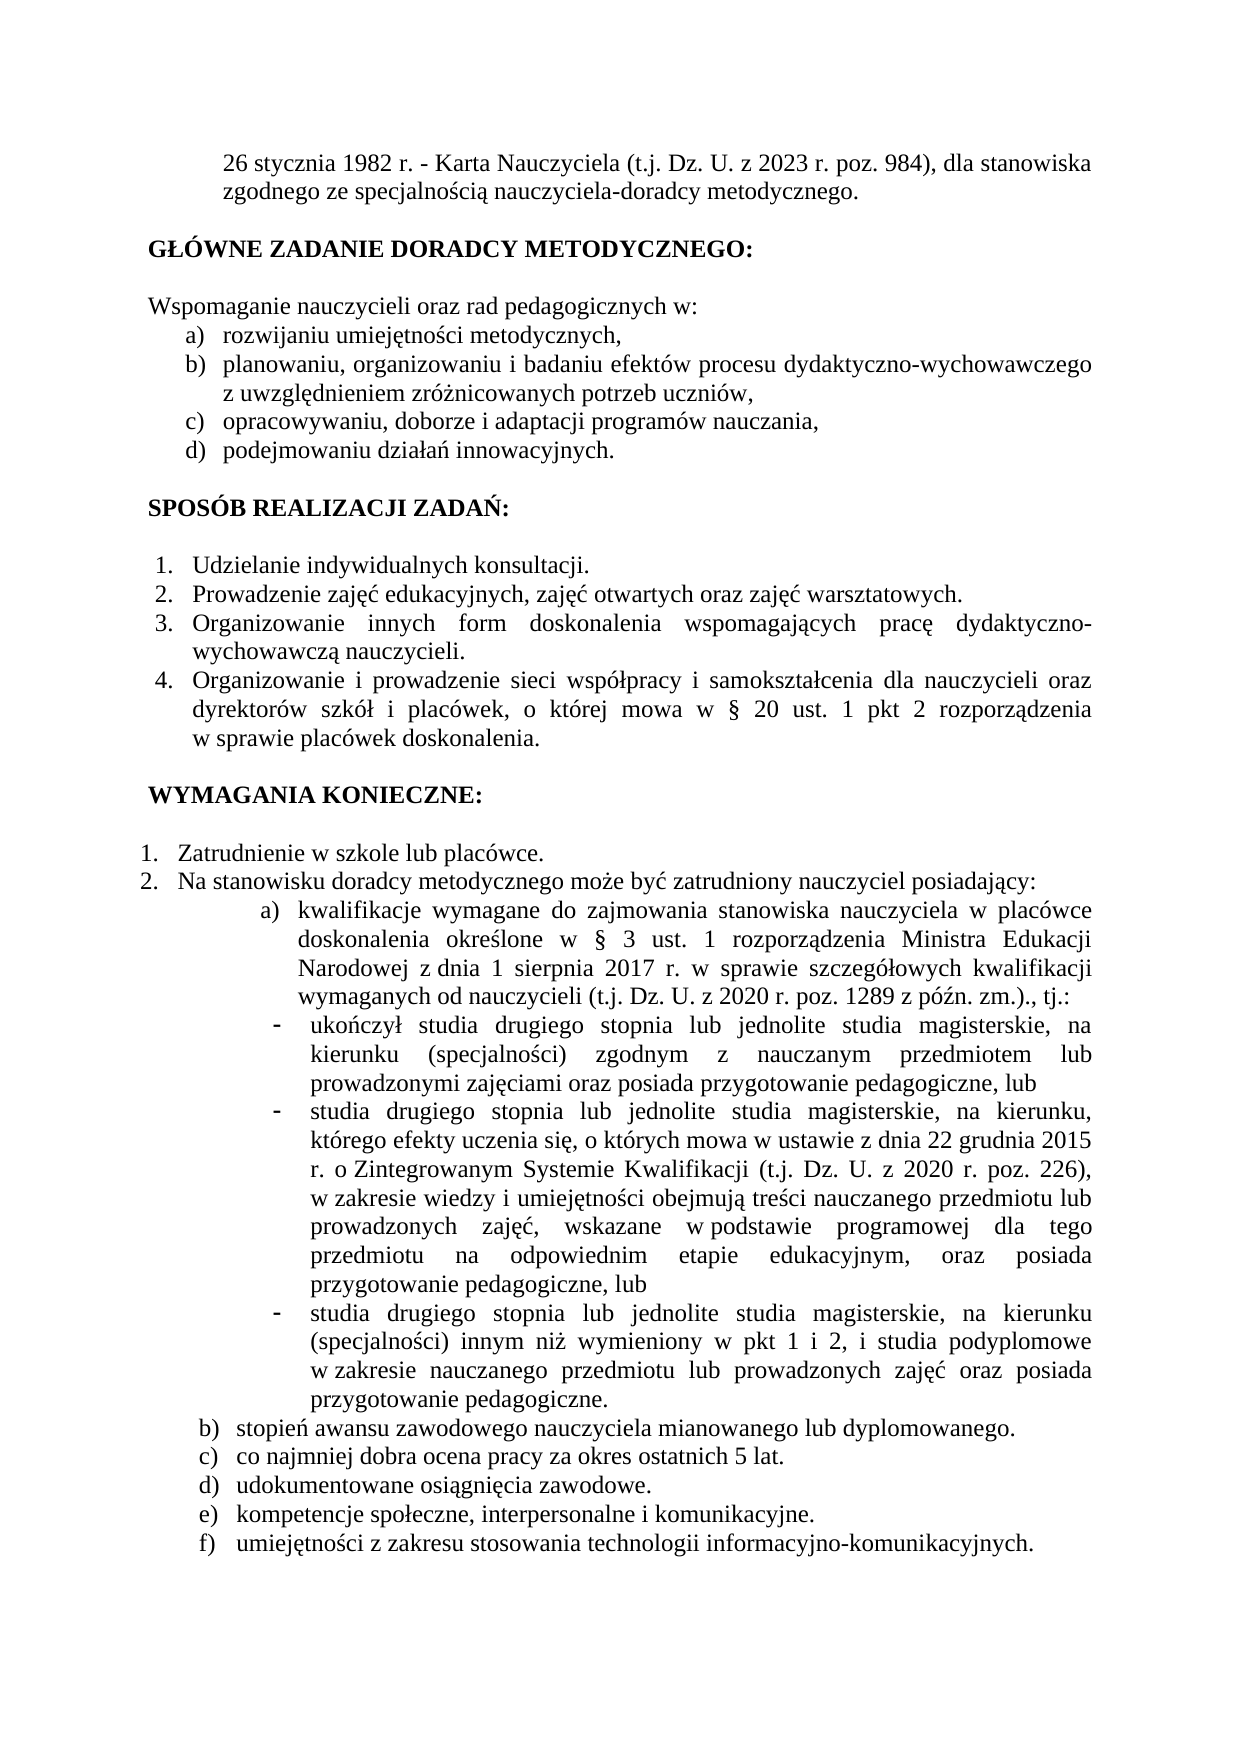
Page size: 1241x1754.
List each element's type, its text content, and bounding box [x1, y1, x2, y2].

text SPOSÓB REALIZACJI ZADAŃ: [148, 493, 1093, 521]
list rozwijaniu umiejętności metodycznych, [185, 320, 1093, 349]
list podejmowaniu działań innowacyjnych. [185, 435, 1093, 464]
list Zatrudnienie w szkole lub placówce. [140, 838, 1093, 866]
list opracowywaniu, doborze i adaptacji programów nauczania, [185, 406, 1093, 435]
text Wspomaganie nauczycieli oraz rad pedagogicznych w: [148, 291, 1093, 320]
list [185, 148, 1093, 205]
list Organizowanie innych form doskonalenia wspomagających pracę dydaktyczno-wychowawczą nauczycieli. [154, 608, 1093, 665]
list Prowadzenie zajęć edukacyjnych, zajęć otwartych oraz zajęć warsztatowych. [154, 579, 1093, 608]
list co najmniej dobra ocena pracy za okres ostatnich 5 lat. [199, 1441, 1093, 1470]
list Udzielanie indywidualnych konsultacji. [154, 550, 1093, 579]
list kompetencje społeczne, interpersonalne i komunikacyjne. [199, 1499, 1093, 1528]
list umiejętności z zakresu stosowania technologii informacyjno-komunikacyjnych. [199, 1528, 1093, 1556]
list Organizowanie i prowadzenie sieci współpracy i samokształcenia dla nauczycieli oraz dyrektorów szkół i placówek, o której mowa w § 20 ust. 1 pkt 2 rozporządzenia w sprawie placówek doskonalenia. [154, 665, 1093, 751]
list ukończył studia drugiego stopnia lub jednolite studia magisterskie, na kierunku (specjalności) zgodnym z nauczanym przedmiotem lub prowadzonymi zajęciami oraz posiada przygotowanie pedagogiczne, lub [273, 1010, 1093, 1096]
list studia drugiego stopnia lub jednolite studia magisterskie, na kierunku (specjalności) innym niż wymieniony w pkt 1 i 2, i studia podyplomowe w zakresie nauczanego przedmiotu lub prowadzonych zajęć oraz posiada przygotowanie pedagogiczne. [273, 1298, 1093, 1413]
list planowaniu, organizowaniu i badaniu efektów procesu dydaktyczno-wychowawczego z uwzględnieniem zróżnicowanych potrzeb uczniów, [185, 349, 1093, 406]
list Na stanowisku doradcy metodycznego może być zatrudniony nauczyciel posiadający: [140, 866, 1093, 895]
list studia drugiego stopnia lub jednolite studia magisterskie, na kierunku, którego efekty uczenia się, o których mowa w ustawie z dnia 22 grudnia 2015 r. o Zintegrowanym Systemie Kwalifikacji (t.j. Dz. U. z 2020 r. poz. 226), w zakresie wiedzy i umiejętności obejmują treści nauczanego przedmiotu lub prowadzonych zajęć, wskazane w podstawie programowej dla tego przedmiotu na odpowiednim etapie edukacyjnym, oraz posiada przygotowanie pedagogiczne, lub [273, 1096, 1093, 1298]
list udokumentowane osiągnięcia zawodowe. [199, 1470, 1093, 1499]
text GŁÓWNE ZADANIE DORADCY METODYCZNEGO: [148, 234, 1093, 263]
text WYMAGANIA KONIECZNE: [148, 780, 1093, 809]
list kwalifikacje wymagane do zajmowania stanowiska nauczyciela w placówce doskonalenia określone w § 3 ust. 1 rozporządzenia Ministra Edukacji Narodowej z dnia 1 sierpnia 2017 r. w sprawie szczegółowych kwalifikacji wymaganych od nauczycieli (t.j. Dz. U. z 2020 r. poz. 1289 z późn. zm.)., tj.: [260, 895, 1093, 1010]
list stopień awansu zawodowego nauczyciela mianowanego lub dyplomowanego. [199, 1413, 1093, 1441]
